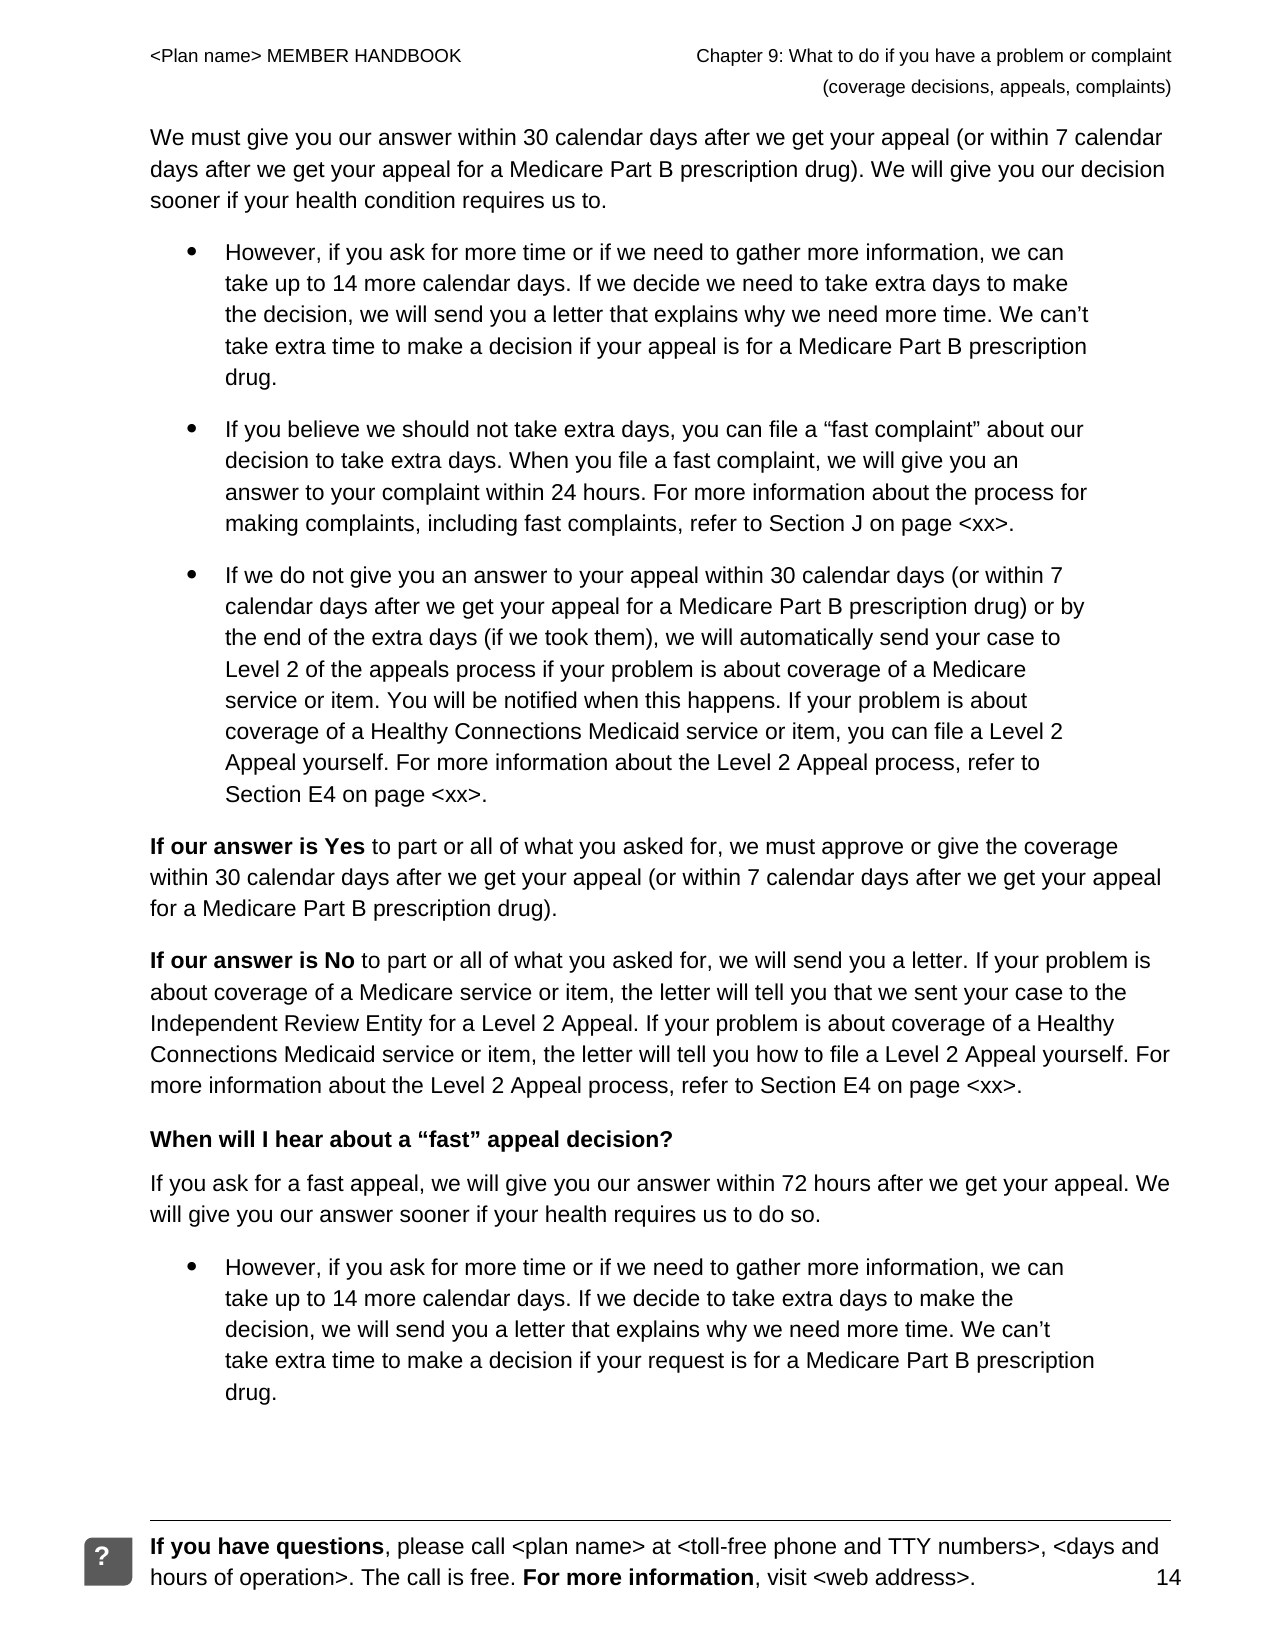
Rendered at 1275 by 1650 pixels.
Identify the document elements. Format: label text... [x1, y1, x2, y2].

text If our answer is No to part or all of what you asked for, we will send you a letter. If your problem is about coverage of a Medicare service or item, the letter will tell you that we sent your case to the Independent Review Entity for a Level 2 Appeal. If your problem is about coverage of a Healthy Connections Medicaid service or item, the letter will tell you how to file a Level 2 Appeal yourself. For more information about the Level 2 Appeal process, refer to Section E4 on page <xx>. [150, 944, 1171, 1100]
list If you believe we should not take extra days, you can file a “fast complaint” about our decision to take extra days. When you file a fast complaint, we will give you an answer to your complaint within 24 hours. For more information about the process for making complaints, including fast complaints, refer to Section J on page <xx>. [187, 412, 1096, 537]
text If you ask for a fast appeal, we will give you our answer within 72 hours after we get your appeal. We will give you our answer sooner if your health requires us to do so. [150, 1167, 1171, 1229]
list However, if you ask for more time or if we need to gather more information, we can take up to 14 more calendar days. If we decide we need to take extra days to make the decision, we will send you a letter that explains why we need more time. We can’t take extra time to make a decision if your appeal is for a Medicare Part B prescription drug. [187, 235, 1096, 392]
subtitle When will I hear about a “fast” appeal decision? [150, 1121, 1096, 1154]
text We must give you our answer within 30 calendar days after we get your appeal (or within 7 calendar days after we get your appeal for a Medicare Part B prescription drug). We will give you our decision sooner if your health condition requires us to. [150, 121, 1171, 214]
list If we do not give you an answer to your appeal within 30 calendar days (or within 7 calendar days after we get your appeal for a Medicare Part B prescription drug) or by the end of the extra days (if we took them), we will automatically send your case to Level 2 of the appeals process if your problem is about coverage of a Medicare service or item. You will be notified when this happens. If your problem is about coverage of a Healthy Connections Medicaid service or item, you can file a Level 2 Appeal yourself. For more information about the Level 2 Appeal process, refer to Section E4 on page <xx>. [187, 558, 1096, 808]
list However, if you ask for more time or if we need to gather more information, we can take up to 14 more calendar days. If we decide to take extra days to make the decision, we will send you a letter that explains why we need more time. We can’t take extra time to make a decision if your request is for a Medicare Part B prescription drug. [187, 1250, 1096, 1406]
text If our answer is Yes to part or all of what you asked for, we must approve or give the coverage within 30 calendar days after we get your appeal (or within 7 calendar days after we get your appeal for a Medicare Part B prescription drug). [150, 829, 1171, 923]
